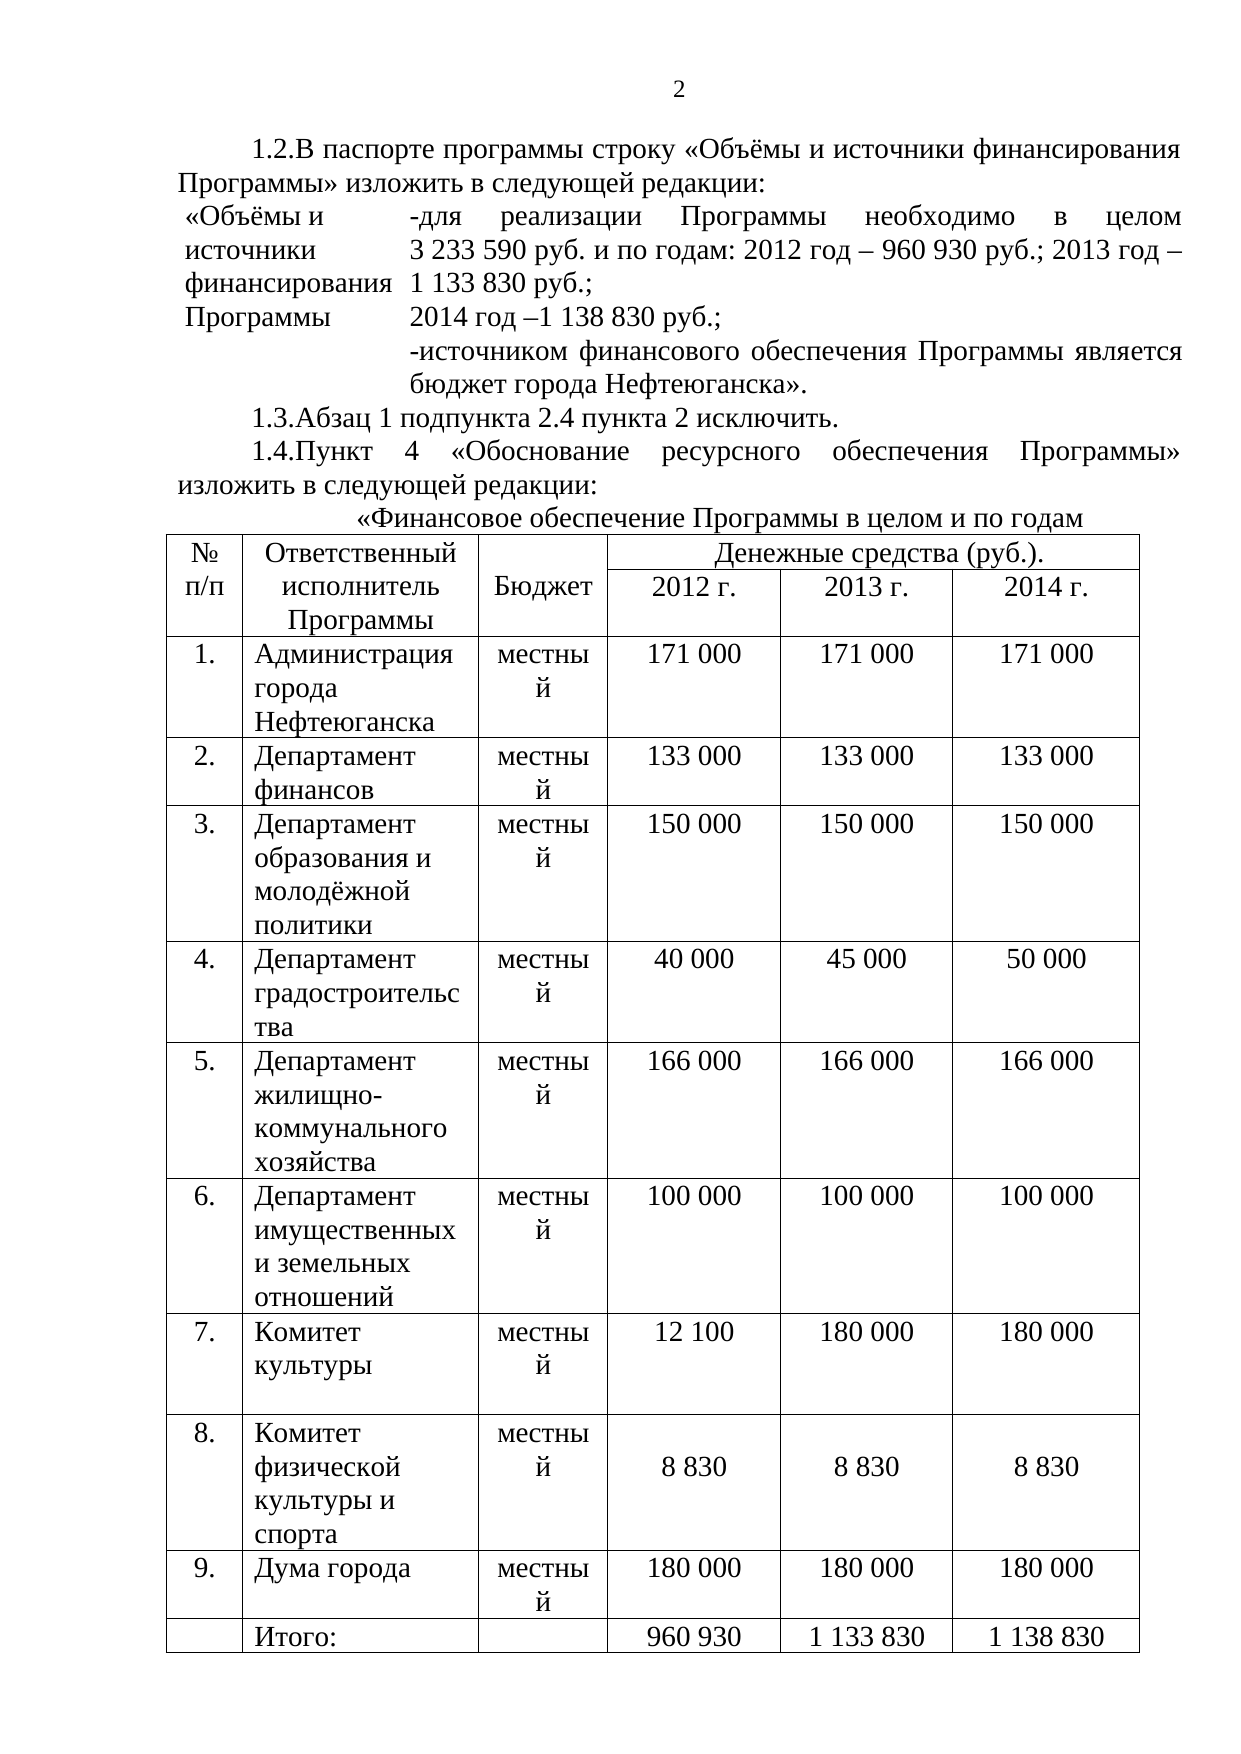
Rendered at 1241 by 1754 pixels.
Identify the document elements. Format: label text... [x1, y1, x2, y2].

table_cell 171 000 [953, 637, 1139, 737]
table_cell 150 000 [953, 806, 1139, 941]
table_cell 180 000 [781, 1314, 952, 1414]
table_cell 9. [167, 1551, 242, 1618]
table_cell 960 930 [608, 1619, 780, 1652]
table_cell 40 000 [608, 942, 780, 1042]
text «Финансовое обеспечение Программы в целом и по годам [177, 500, 1181, 534]
table_cell местный [479, 1314, 607, 1414]
table_cell местный [479, 738, 607, 805]
table_cell Итого: [243, 1619, 478, 1652]
table_cell 150 000 [781, 806, 952, 941]
table_cell Департамент жилищно-коммунального хозяйства [243, 1043, 478, 1177]
text 1.3.Абзац 1 подпункта 2.4 пункта 2 исключить. [177, 400, 1181, 433]
table_header Ответственный исполнитель Программы [243, 535, 478, 636]
table_cell [167, 1619, 242, 1652]
table_cell местный [479, 1043, 607, 1177]
table_cell 166 000 [608, 1043, 780, 1177]
table_cell 7. [167, 1314, 242, 1414]
table_cell 180 000 [953, 1551, 1139, 1618]
table_cell 4. [167, 942, 242, 1042]
table_cell 45 000 [781, 942, 952, 1042]
table_cell 171 000 [608, 637, 780, 737]
table_cell 100 000 [608, 1179, 780, 1313]
table_cell 171 000 [781, 637, 952, 737]
text 1.4.Пункт 4 «Обоснование ресурсного обеспечения Программы» изложить в следующей редакции: [177, 433, 1181, 500]
table_cell местный [479, 1179, 607, 1313]
table_cell местный [479, 1415, 607, 1549]
table_cell 180 000 [781, 1551, 952, 1618]
table_cell 2014 г. [953, 570, 1139, 636]
table_cell 6. [167, 1179, 242, 1313]
table_cell 133 000 [781, 738, 952, 805]
table_cell 180 000 [953, 1314, 1139, 1414]
table_cell [479, 1619, 607, 1652]
table_header Бюджет [479, 535, 607, 636]
table_cell Дума города [243, 1551, 478, 1618]
table_cell 133 000 [953, 738, 1139, 805]
table_cell 2013 г. [781, 570, 952, 636]
table_cell Департамент имущественных и земельных отношений [243, 1179, 478, 1313]
table_cell 166 000 [953, 1043, 1139, 1177]
table_cell 8 830 [608, 1415, 780, 1549]
table_header -для реализации Программы необходимо в целом 3 233 590 руб. и по годам: 2012 год – 960 930 руб.; 2013 год – 1 133 830 руб.; 2014 год –1 138 830 руб.; -источником финансового обеспечения Программы является бюджет города Нефтеюганска». [402, 199, 1190, 400]
table_cell Комитет физической культуры и спорта [243, 1415, 478, 1549]
text 1.2.В паспорте программы строку «Объёмы и источники финансирования Программы» изложить в следующей редакции: [177, 131, 1181, 198]
table_cell Департамент образования и молодёжной политики [243, 806, 478, 941]
table_cell местный [479, 806, 607, 941]
table_cell 180 000 [608, 1551, 780, 1618]
table_cell 1 133 830 [781, 1619, 952, 1652]
table_cell 2. [167, 738, 242, 805]
table_cell 8. [167, 1415, 242, 1549]
table_cell 1 138 830 [953, 1619, 1139, 1652]
table_cell Комитет культуры [243, 1314, 478, 1414]
table_cell 8 830 [781, 1415, 952, 1549]
table_header Денежные средства (руб.). [608, 535, 1139, 568]
table_cell Администрация города Нефтеюганска [243, 637, 478, 737]
table_header № п/п [167, 535, 242, 636]
table_cell 5. [167, 1043, 242, 1177]
table_cell 166 000 [781, 1043, 952, 1177]
table_cell 133 000 [608, 738, 780, 805]
table_cell Департамент градостроительства [243, 942, 478, 1042]
table_cell 8 830 [953, 1415, 1139, 1549]
table_cell 100 000 [781, 1179, 952, 1313]
table_cell 12 100 [608, 1314, 780, 1414]
table_cell 100 000 [953, 1179, 1139, 1313]
table_cell 3. [167, 806, 242, 941]
table_cell 50 000 [953, 942, 1139, 1042]
table_cell Департамент финансов [243, 738, 478, 805]
table_cell 2012 г. [608, 570, 780, 636]
table_cell 150 000 [608, 806, 780, 941]
table_cell местный [479, 637, 607, 737]
table_cell местный [479, 1551, 607, 1618]
table_header «Объёмы и источники финансирования Программы [177, 199, 402, 400]
table_cell 1. [167, 637, 242, 737]
table_cell местный [479, 942, 607, 1042]
